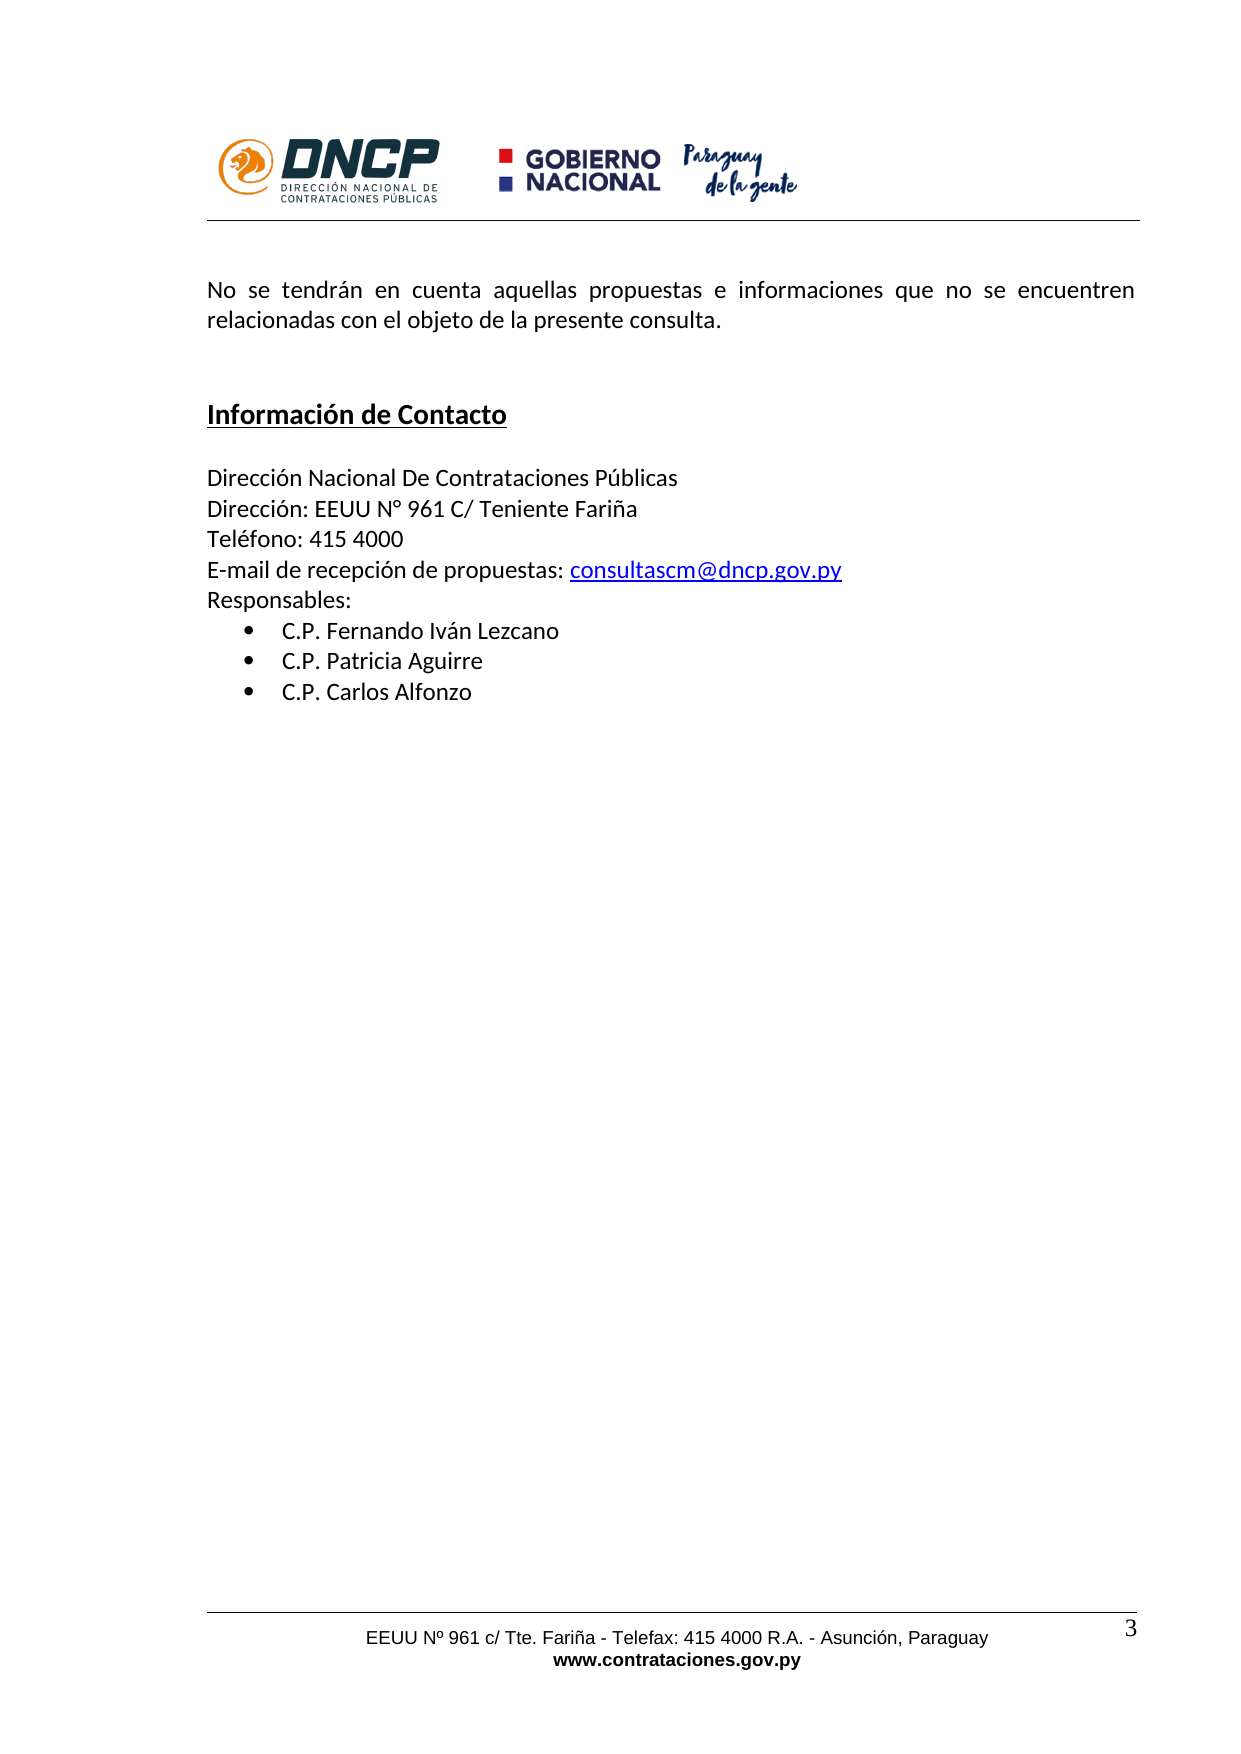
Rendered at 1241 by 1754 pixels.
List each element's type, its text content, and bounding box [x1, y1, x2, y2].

picture [214, 132, 443, 207]
subtitle Información de Contacto [207, 396, 1137, 432]
list C.P. Fernando Iván Lezcano [244, 615, 1137, 646]
text Teléfono: 415 4000 [207, 523, 1137, 554]
text Dirección: EEUU N° 961 C/ Teniente Fariña [207, 493, 1137, 523]
text Dirección Nacional De Contrataciones Públicas [207, 462, 1137, 493]
subtitle No se tendrán en cuenta aquellas propuestas e informaciones que no se encuentren relacionadas con el objeto de la presente consulta. [207, 274, 1137, 335]
text E-mail de recepción de propuestas: consultascm@dncp.gov.py [207, 554, 1137, 584]
picture [496, 142, 800, 203]
list C.P. Carlos Alfonzo [244, 676, 1137, 707]
text Responsables: [207, 584, 1137, 615]
list C.P. Patricia Aguirre [244, 646, 1137, 676]
